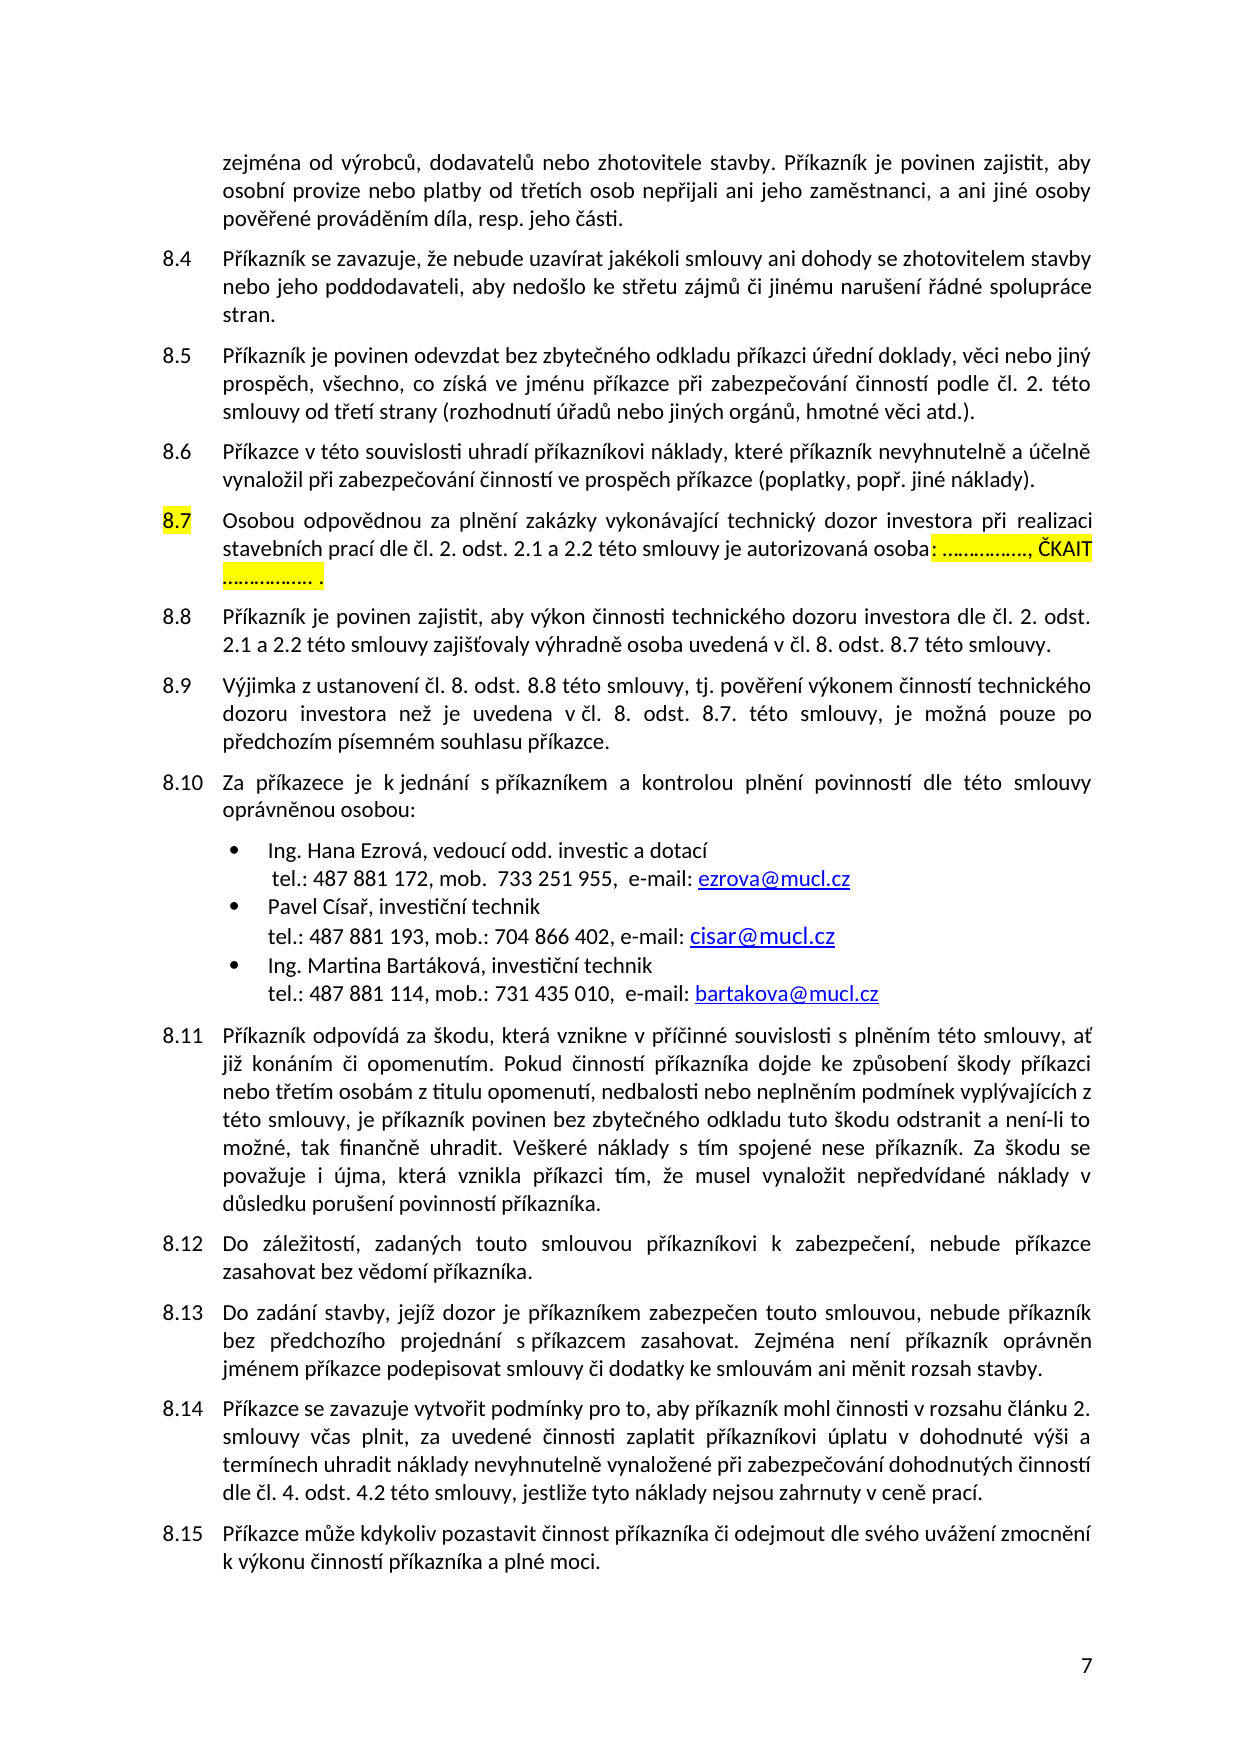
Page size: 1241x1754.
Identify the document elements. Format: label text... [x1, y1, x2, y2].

list Ing. Martina Bartáková, investiční technik [230, 951, 1093, 979]
subtitle Do zadání stavby, jejíž dozor je příkazníkem zabezpečen touto smlouvou, nebude příkazník bez předchozího projednání s příkazcem zasahovat. Zejména není příkazník oprávněn jménem příkazce podepisovat smlouvy či dodatky ke smlouvám ani měnit rozsah stavby. [162, 1298, 1093, 1382]
subtitle Příkazník se zavazuje, že nebude uzavírat jakékoli smlouvy ani dohody se zhotovitelem stavby nebo jeho poddodavateli, aby nedošlo ke střetu zájmů či jinému narušení řádné spolupráce stran. [162, 244, 1093, 328]
subtitle Výjimka z ustanovení čl. 8. odst. 8.8 této smlouvy, tj. pověření výkonem činností technického dozoru investora než je uvedena v čl. 8. odst. 8.7. této smlouvy, je možná pouze po předchozím písemném souhlasu příkazce. [162, 671, 1093, 755]
subtitle Příkazce v této souvislosti uhradí příkazníkovi náklady, které příkazník nevyhnutelně a účelně vynaložil při zabezpečování činností ve prospěch příkazce (poplatky, popř. jiné náklady). [162, 437, 1093, 493]
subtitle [162, 148, 1093, 232]
list Pavel Císař, investiční technik [230, 892, 1093, 920]
text tel.: 487 881 114, mob.: 731 435 010, e-mail: bartakova@mucl.cz [268, 979, 1093, 1007]
list Ing. Hana Ezrová, vedoucí odd. investic a dotací [230, 836, 1093, 864]
subtitle Do záležitostí, zadaných touto smlouvou příkazníkovi k zabezpečení, nebude příkazce zasahovat bez vědomí příkazníka. [162, 1229, 1093, 1285]
subtitle Příkazce se zavazuje vytvořit podmínky pro to, aby příkazník mohl činnosti v rozsahu článku 2. smlouvy včas plnit, za uvedené činnosti zaplatit příkazníkovi úplatu v dohodnuté výši a termínech uhradit náklady nevyhnutelně vynaložené při zabezpečování dohodnutých činností dle čl. 4. odst. 4.2 této smlouvy, jestliže tyto náklady nejsou zahrnuty v ceně prací. [162, 1394, 1093, 1507]
subtitle Příkazník je povinen odevzdat bez zbytečného odkladu příkazci úřední doklady, věci nebo jiný prospěch, všechno, co získá ve jménu příkazce při zabezpečování činností podle čl. 2. této smlouvy od třetí strany (rozhodnutí úřadů nebo jiných orgánů, hmotné věci atd.). [162, 341, 1093, 425]
subtitle Příkazce může kdykoliv pozastavit činnost příkazníka či odejmout dle svého uvážení zmocnění k výkonu činností příkazníka a plné moci. [162, 1519, 1093, 1575]
subtitle Příkazník je povinen zajistit, aby výkon činnosti technického dozoru investora dle čl. 2. odst. 2.1 a 2.2 této smlouvy zajišťovaly výhradně osoba uvedená v čl. 8. odst. 8.7 této smlouvy. [162, 602, 1093, 658]
subtitle Za příkazece je k jednání s příkazníkem a kontrolou plnění povinností dle této smlouvy oprávněnou osobou: [162, 768, 1093, 824]
text tel.: 487 881 193, mob.: 704 866 402, e-mail: cisar@mucl.cz [268, 920, 1093, 951]
subtitle Osobou odpovědnou za plnění zakázky vykonávající technický dozor investora při realizaci stavebních prací dle čl. 2. odst. 2.1 a 2.2 této smlouvy je autorizovaná osoba: ……………., ČKAIT …………….. . [162, 506, 1093, 590]
text tel.: 487 881 172, mob. 733 251 955, e-mail: ezrova@mucl.cz [272, 864, 1093, 892]
subtitle Příkazník odpovídá za škodu, která vznikne v příčinné souvislosti s plněním této smlouvy, ať již konáním či opomenutím. Pokud činností příkazníka dojde ke způsobení škody příkazci nebo třetím osobám z titulu opomenutí, nedbalosti nebo neplněním podmínek vyplývajících z této smlouvy, je příkazník povinen bez zbytečného odkladu tuto škodu odstranit a není-li to možné, tak finančně uhradit. Veškeré náklady s tím spojené nese příkazník. Za škodu se považuje i újma, která vznikla příkazci tím, že musel vynaložit nepředvídané náklady v důsledku porušení povinností příkazníka. [162, 1021, 1093, 1217]
